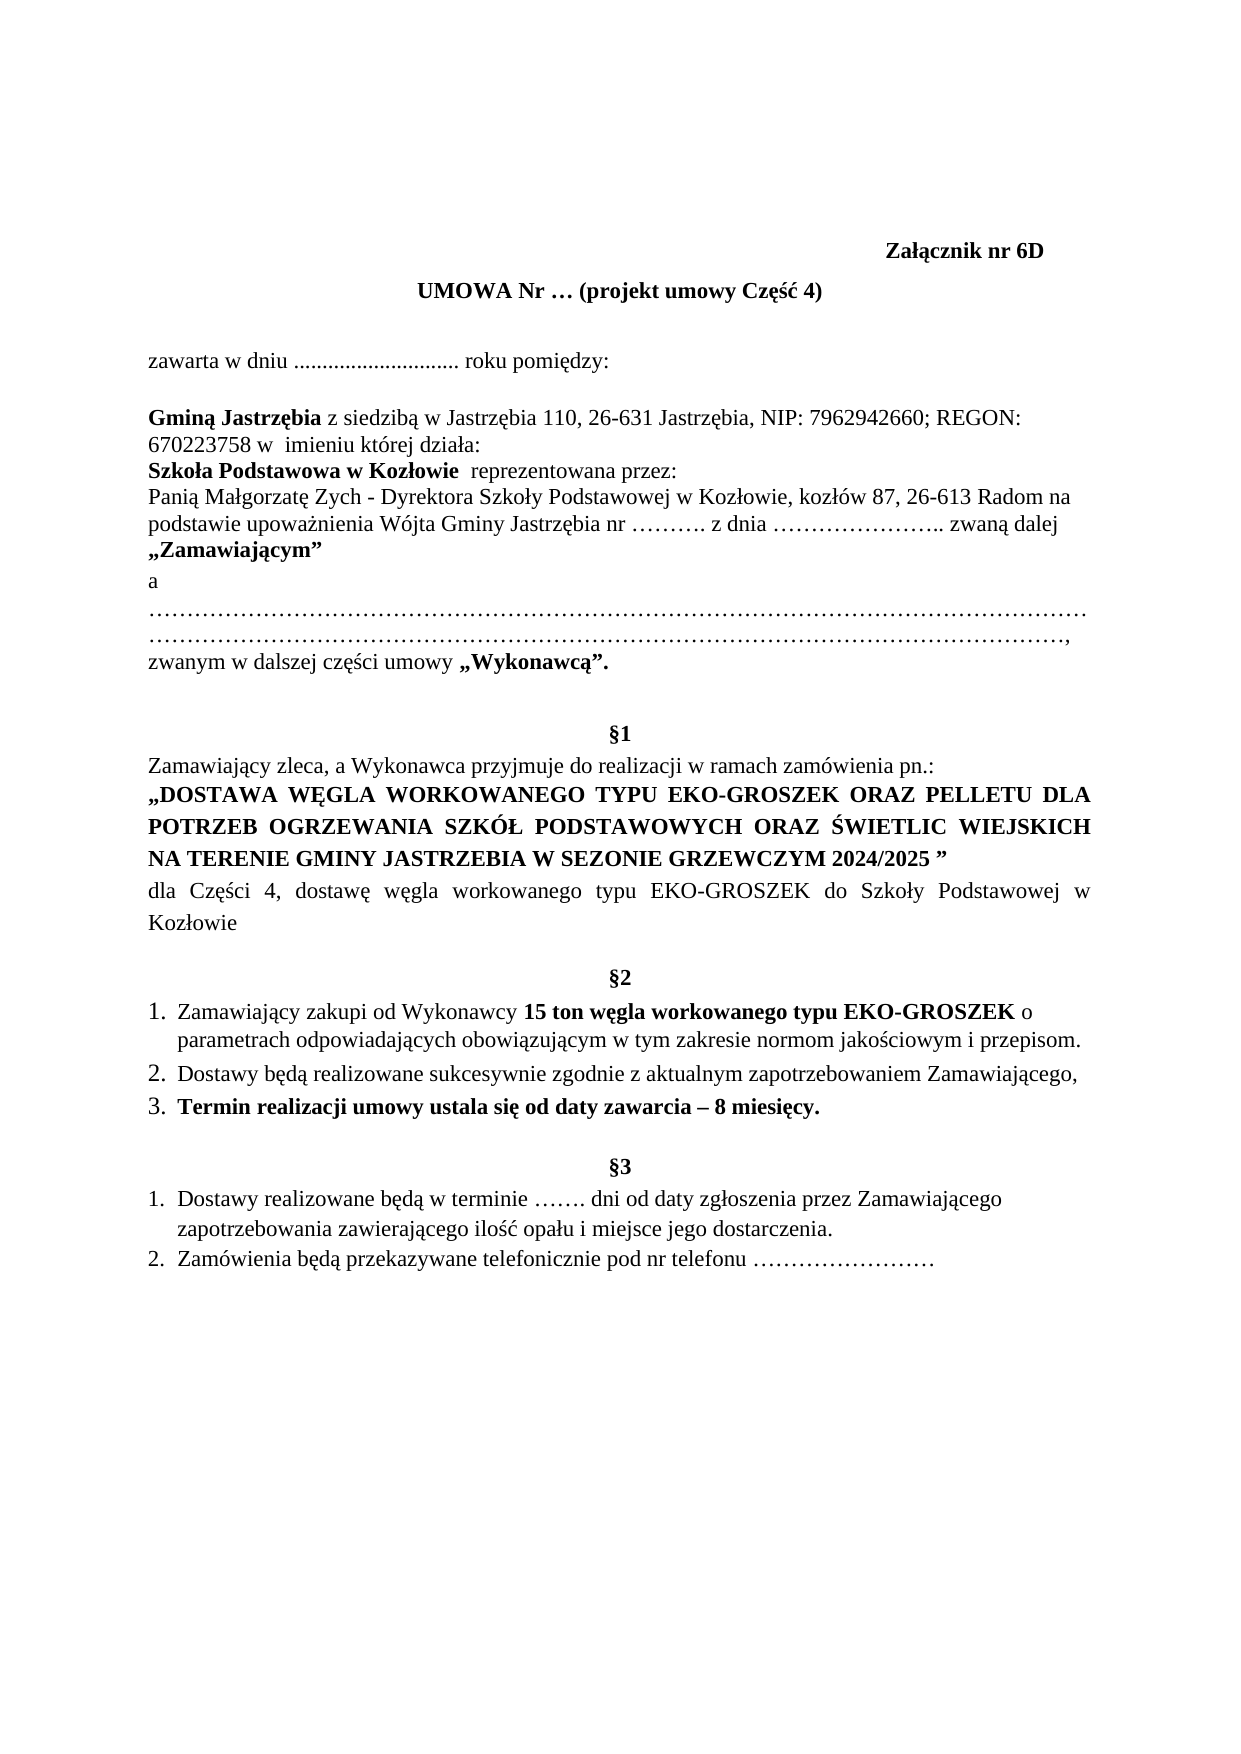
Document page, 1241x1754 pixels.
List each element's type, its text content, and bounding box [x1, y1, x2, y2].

text Panią Małgorzatę Zych - Dyrektora Szkoły Podstawowej w Kozłowie, kozłów 87, 26-613 Radom na podstawie upoważnienia Wójta Gminy Jastrzębia nr ………. z dnia ………………….. zwaną dalej „Zamawiającym” [148, 483, 1094, 562]
text Zamawiający zleca, a Wykonawca przyjmuje do realizacji w ramach zamówienia pn.: [148, 752, 1092, 778]
list Termin realizacji umowy ustala się od daty zawarcia – 8 miesięcy. [148, 1091, 1094, 1120]
text §1 [148, 720, 1092, 746]
text a [148, 567, 1094, 594]
list Zamówienia będą przekazywane telefonicznie pod nr telefonu …………………… [148, 1244, 1094, 1271]
text zwanym w dalszej części umowy „Wykonawcą”. [148, 648, 1094, 674]
text dla Części 4, dostawę węgla workowanego typu EKO-GROSZEK do Szkoły Podstawowej w Kozłowie [148, 877, 1092, 935]
text zapotrzebowania zawierającego ilość opału i miejsce jego dostarczenia. [148, 1215, 1094, 1241]
text parametrach odpowiadających obowiązującym w tym zakresie normom jakościowym i przepisom. [148, 1026, 1094, 1053]
text Szkoła Podstawowa w Kozłowie reprezentowana przez: [148, 457, 1094, 483]
list Dostawy realizowane będą w terminie ……. dni od daty zgłoszenia przez Zamawiającego [148, 1185, 1094, 1212]
text §2 [148, 964, 1092, 991]
text §3 [148, 1153, 1092, 1179]
list Zamawiający zakupi od Wykonawcy 15 ton węgla workowanego typu EKO-GROSZEK o [148, 996, 1094, 1025]
text Gminą Jastrzębia z siedzibą w Jastrzębia 110, 26-631 Jastrzębia, NIP: 7962942660; REGON: 670223758 w imieniu której działa: [148, 404, 1094, 457]
text …………………………………………………………………………………………………………… [148, 595, 1094, 621]
text …………………………………………………………………………………………………………, [148, 621, 1094, 648]
list Dostawy będą realizowane sukcesywnie zgodnie z aktualnym zapotrzebowaniem Zamawiającego, [148, 1058, 1092, 1087]
text Załącznik nr 6D [885, 237, 1094, 263]
text UMOWA Nr … (projekt umowy Część 4) [148, 277, 1092, 304]
text „DOSTAWA WĘGLA WORKOWANEGO TYPU EKO-GROSZEK ORAZ PELLETU DLA POTRZEB OGRZEWANIA SZKÓŁ PODSTAWOWYCH ORAZ ŚWIETLIC WIEJSKICH NA TERENIE GMINY JASTRZEBIA W SEZONIE GRZEWCZYM 2024/2025 ” [148, 781, 1092, 871]
text zawarta w dniu ............................. roku pomiędzy: [148, 347, 1094, 374]
